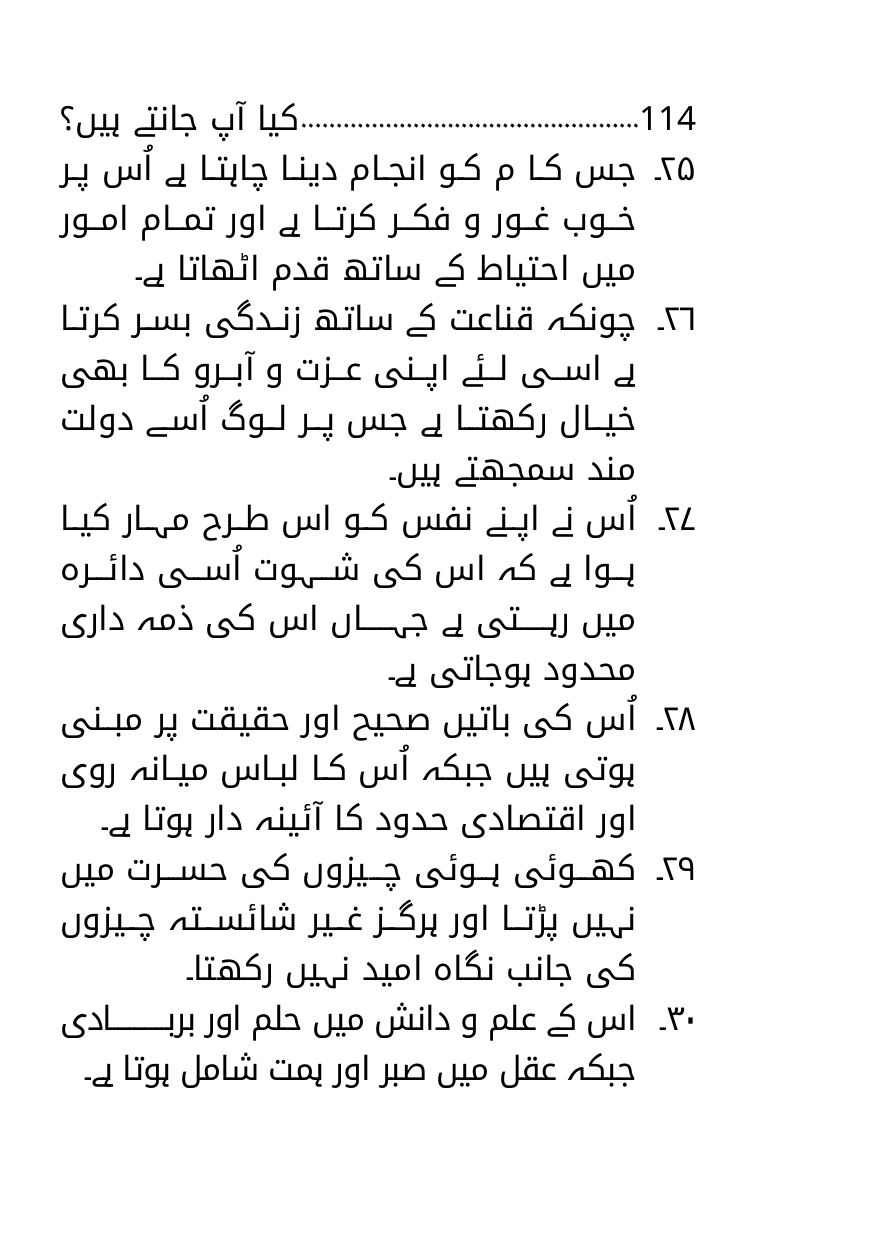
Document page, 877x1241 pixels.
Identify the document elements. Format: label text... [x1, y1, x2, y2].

text ۳۰۔ اس کے علم و دانش میں حلم اور بربادی جبکہ عقل میں صبر اور ہمت شامل ہوتا ہے۔ [60, 990, 697, 1090]
text ۲۷۔ اُس نے اپنے نفس کو اس طرح مہار کیا ہوا ہے کہ اس کی شہوت اُسی دائرہ میں رہتی ہے جہاں اس کی ذمہ داری محدود ہوجاتی ہے۔ [60, 490, 697, 690]
text ۲۹۔ کھوئی ہوئی چیزوں کی حسرت میں نہیں پڑتا اور ہرگز غیر شائستہ چیزوں کی جانب نگاہ امید نہیں رکھتا۔ [60, 840, 697, 990]
text ۲۸۔ اُس کی باتیں صحیح اور حقیقت پر مبنی ہوتی ہیں جبکہ اُس کا لباس میانہ روی اور اقتصادی حدود کا آئینہ دار ہوتا ہے۔ [60, 690, 697, 840]
text ۲۶۔ چونکہ قناعت کے ساتھ زندگی بسر کرتا ہے اسی لئے اپنی عزت و آبرو کا بھی خیال رکھتا ہے جس پر لوگ اُسے دولت مند سمجھتے ہیں۔ [60, 290, 697, 490]
text ۲۵۔ جس کا م کو انجام دینا چاہتا ہے اُس پر خوب غور و فکر کرتا ہے اور تمام امور میں احتیاط کے ساتھ قدم اٹھاتا ہے۔ [60, 140, 697, 290]
